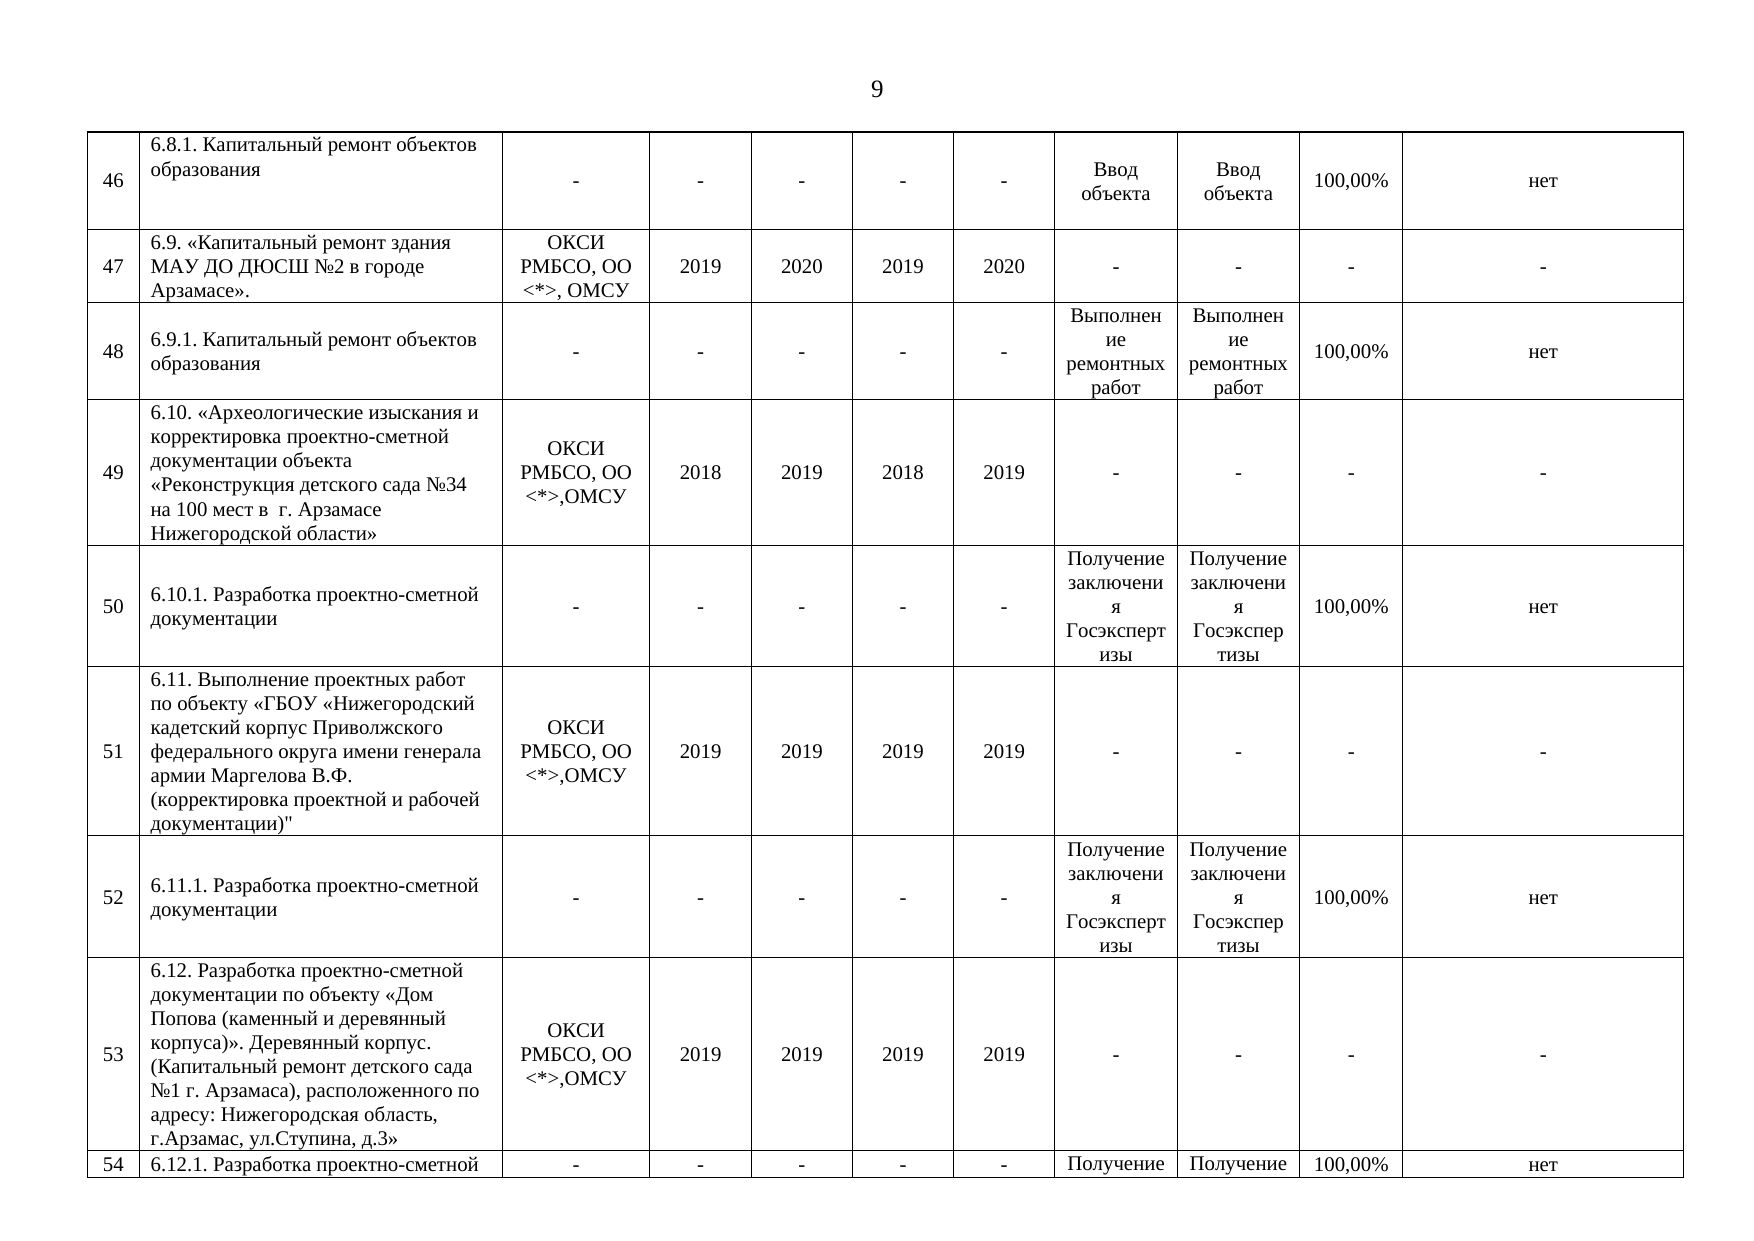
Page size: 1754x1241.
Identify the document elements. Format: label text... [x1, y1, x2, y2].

table_cell Получение заключения Госэкспертизы [1055, 836, 1177, 957]
table_cell 6.9.1. Капитальный ремонт объектов образования [140, 303, 502, 399]
table_cell - [1178, 667, 1299, 835]
table_cell - [954, 1151, 1054, 1177]
table_cell 6.11.1. Разработка проектно-сметной документации [140, 836, 502, 957]
table_cell 2018 [853, 400, 953, 544]
table_cell - [503, 546, 649, 666]
table_cell - [503, 1151, 649, 1177]
table_cell Получение заключения Госэкспертизы [1178, 836, 1299, 957]
table_cell - [503, 303, 649, 399]
table_cell 2019 [853, 958, 953, 1150]
table_cell Ввод объекта [1055, 133, 1177, 229]
table_cell - [1403, 958, 1683, 1150]
table_cell - [650, 546, 751, 666]
table_cell - [650, 133, 751, 229]
table_cell - [1403, 230, 1683, 302]
table_cell - [650, 303, 751, 399]
table_cell 2020 [954, 230, 1054, 302]
table_cell нет [1403, 1151, 1683, 1177]
table_cell - [853, 133, 953, 229]
table_cell - [853, 546, 953, 666]
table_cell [1055, 1151, 1177, 1177]
table_cell - [1300, 958, 1402, 1150]
table_cell 100,00% [1300, 303, 1402, 399]
table_cell 2019 [752, 958, 852, 1150]
table_cell 49 [88, 400, 139, 544]
table_cell 2019 [954, 400, 1054, 544]
table_cell - [752, 836, 852, 957]
table_cell - [1300, 667, 1402, 835]
table_cell 100,00% [1300, 1151, 1402, 1177]
table_cell Получение заключения Госэкспертизы [1178, 546, 1299, 666]
table_cell Получение заключения Госэкспертизы [1055, 546, 1177, 666]
table_cell 6.8.1. Капитальный ремонт объектов образования [140, 133, 502, 229]
table_cell - [1403, 667, 1683, 835]
table_cell - [1300, 400, 1402, 544]
table_cell нет [1403, 546, 1683, 666]
table_cell - [752, 546, 852, 666]
table_cell - [1055, 667, 1177, 835]
table_cell 52 [88, 836, 139, 957]
table_cell 2019 [752, 667, 852, 835]
table_cell ОКСИ РМБСО, ОО <*>,ОМСУ [503, 400, 649, 544]
table_cell 2020 [752, 230, 852, 302]
table_cell 53 [88, 958, 139, 1150]
table_cell 100,00% [1300, 836, 1402, 957]
table_cell 100,00% [1300, 546, 1402, 666]
table_cell 50 [88, 546, 139, 666]
table_cell ОКСИ РМБСО, ОО <*>, ОМСУ [503, 230, 649, 302]
table_cell 51 [88, 667, 139, 835]
table_cell 6.10.1. Разработка проектно-сметной документации [140, 546, 502, 666]
table_cell - [752, 303, 852, 399]
table_cell - [1055, 958, 1177, 1150]
table_cell 6.9. «Капитальный ремонт здания МАУ ДО ДЮСШ №2 в городе Арзамасе». [140, 230, 502, 302]
table_cell - [1178, 958, 1299, 1150]
table_cell 6.10. «Археологические изыскания и корректировка проектно-сметной документации объекта «Реконструкция детского сада №34 на 100 мест в г. Арзамасе Нижегородской области» [140, 400, 502, 544]
table_cell 48 [88, 303, 139, 399]
table_cell Выполнение ремонтных работ [1055, 303, 1177, 399]
table_cell - [752, 1151, 852, 1177]
table_cell 2019 [650, 230, 751, 302]
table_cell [140, 1151, 502, 1177]
table_cell - [853, 303, 953, 399]
table_cell - [853, 1151, 953, 1177]
table_cell 2019 [853, 230, 953, 302]
table_cell 54 [88, 1151, 139, 1177]
table_cell - [1055, 230, 1177, 302]
table_cell 2019 [650, 958, 751, 1150]
table_cell - [503, 133, 649, 229]
table_cell Выполнение ремонтных работ [1178, 303, 1299, 399]
table_cell ОКСИ РМБСО, ОО <*>,ОМСУ [503, 958, 649, 1150]
table_cell нет [1403, 836, 1683, 957]
table_cell нет [1403, 133, 1683, 229]
table_cell нет [1403, 303, 1683, 399]
table_cell 2019 [954, 667, 1054, 835]
table_cell 46 [88, 133, 139, 229]
table_cell 2019 [650, 667, 751, 835]
table_cell ОКСИ РМБСО, ОО <*>,ОМСУ [503, 667, 649, 835]
table_cell - [650, 836, 751, 957]
table_cell 6.12. Разработка проектно-сметной документации по объекту «Дом Попова (каменный и деревянный корпуса)». Деревянный корпус. (Капитальный ремонт детского сада №1 г. Арзамаса), расположенного по адресу: Нижегородская область, г.Арзамас, ул.Ступина, д.3» [140, 958, 502, 1150]
table_cell 47 [88, 230, 139, 302]
table_cell - [1055, 400, 1177, 544]
table_cell Ввод объекта [1178, 133, 1299, 229]
table_cell 100,00% [1300, 133, 1402, 229]
table_cell 2019 [853, 667, 953, 835]
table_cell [1178, 1151, 1299, 1177]
table_cell 2019 [752, 400, 852, 544]
table_cell 2019 [954, 958, 1054, 1150]
table_cell - [853, 836, 953, 957]
table_cell - [1178, 230, 1299, 302]
table_cell - [650, 1151, 751, 1177]
table_cell - [1178, 400, 1299, 544]
table_cell - [954, 836, 1054, 957]
table_cell - [954, 133, 1054, 229]
table_cell - [503, 836, 649, 957]
table_cell - [1403, 400, 1683, 544]
table_cell 6.11. Выполнение проектных работ по объекту «ГБОУ «Нижегородский кадетский корпус Приволжского федерального округа имени генерала армии Маргелова В.Ф. (корректировка проектной и рабочей документации)" [140, 667, 502, 835]
table_cell - [1300, 230, 1402, 302]
table_cell 2018 [650, 400, 751, 544]
table_cell - [752, 133, 852, 229]
table_cell - [954, 303, 1054, 399]
table_cell - [954, 546, 1054, 666]
